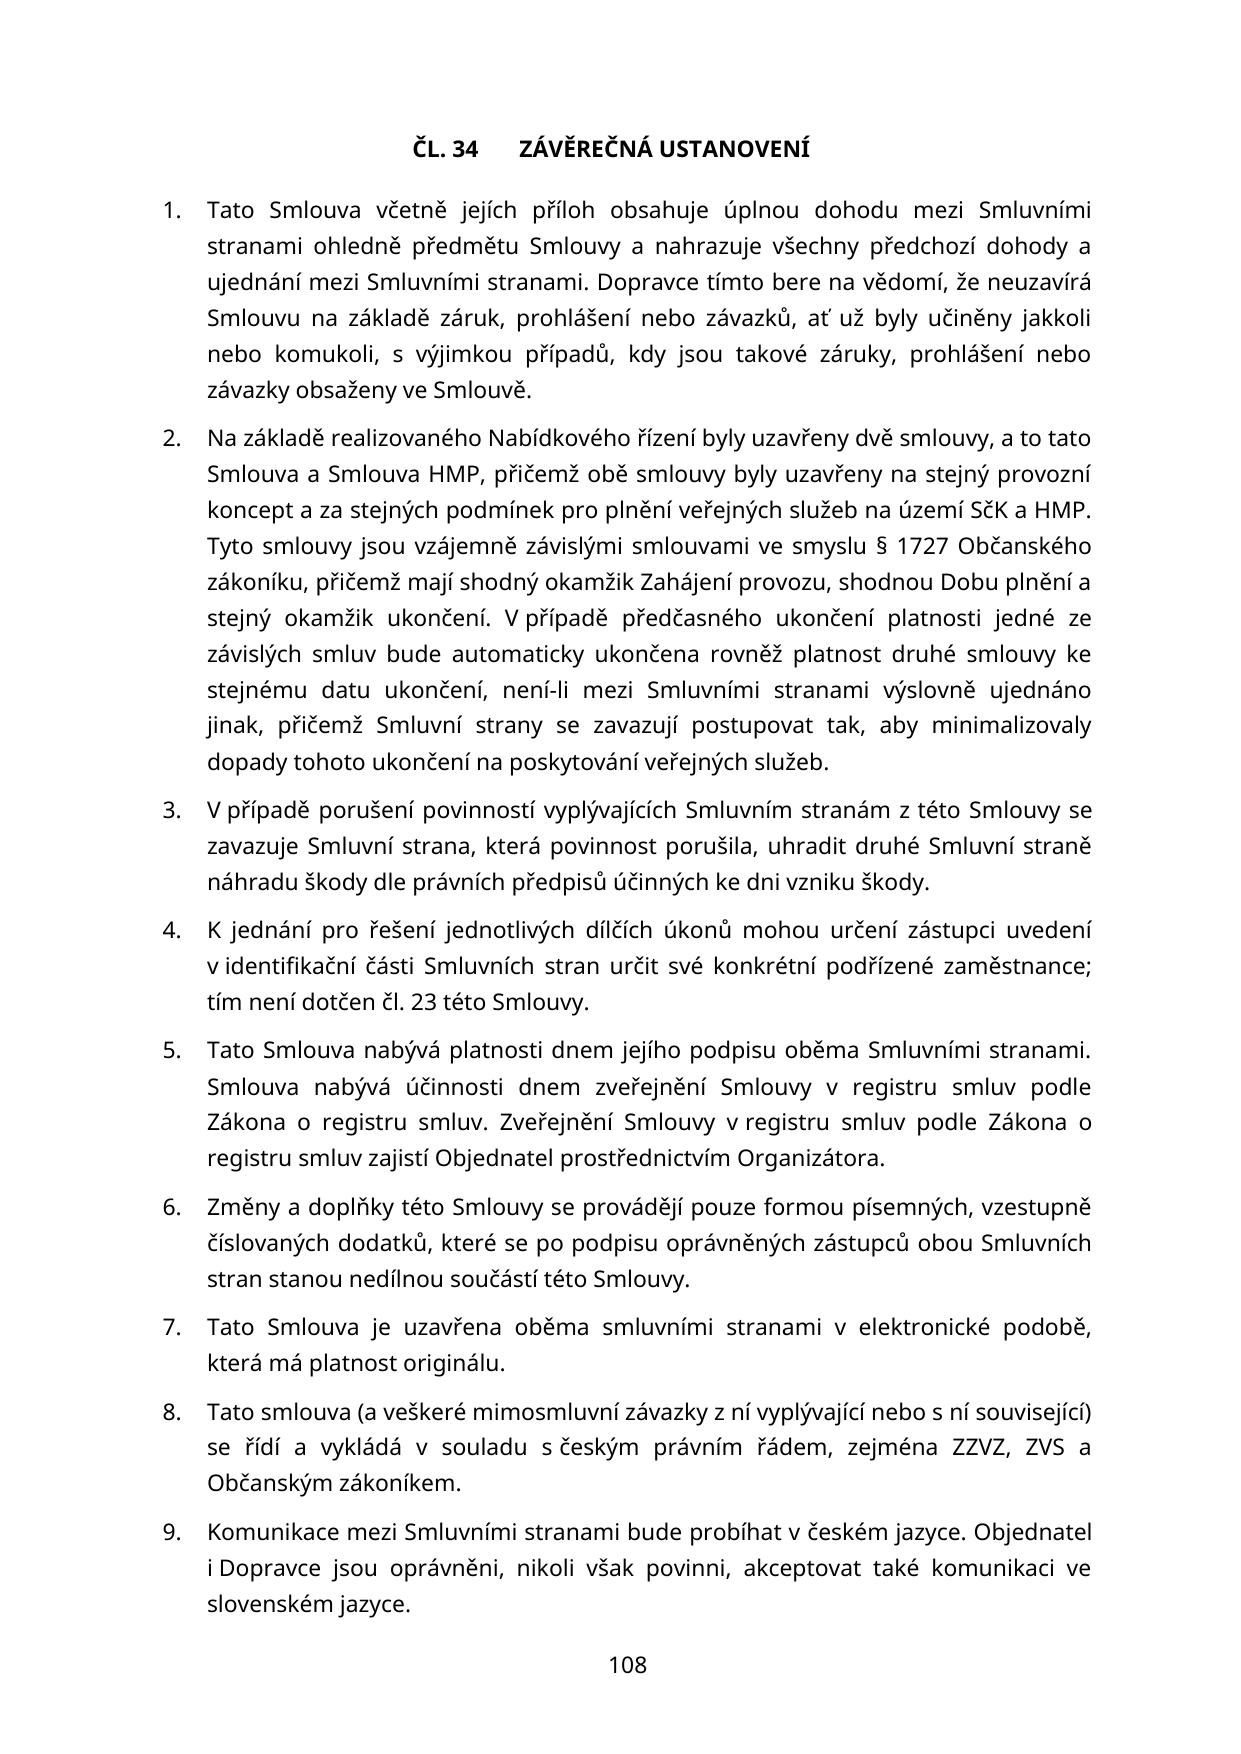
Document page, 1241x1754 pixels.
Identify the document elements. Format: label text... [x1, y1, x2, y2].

list V případě porušení povinností vyplývajících Smluvním stranám z této Smlouvy se zavazuje Smluvní strana, která povinnost porušila, uhradit druhé Smluvní straně náhradu škody dle právních předpisů účinných ke dni vzniku škody. [162, 794, 1093, 897]
list Na základě realizovaného Nabídkového řízení byly uzavřeny dvě smlouvy, a to tato Smlouva a Smlouva HMP, přičemž obě smlouvy byly uzavřeny na stejný provozní koncept a za stejných podmínek pro plnění veřejných služeb na území SčK a HMP. Tyto smlouvy jsou vzájemně závislými smlouvami ve smyslu § 1727 Občanského zákoníku, přičemž mají shodný okamžik Zahájení provozu, shodnou Dobu plnění a stejný okamžik ukončení. V případě předčasného ukončení platnosti jedné ze závislých smluv bude automaticky ukončena rovněž platnost druhé smlouvy ke stejnému datu ukončení, není-li mezi Smluvními stranami výslovně ujednáno jinak, přičemž Smluvní strany se zavazují postupovat tak, aby minimalizovaly dopady tohoto ukončení na poskytování veřejných služeb. [162, 422, 1093, 777]
list Tato Smlouva je uzavřena oběma smluvními stranami v elektronické podobě, která má platnost originálu. [162, 1311, 1093, 1378]
subtitle ZÁVĚREČNÁ USTANOVENÍ [162, 133, 1093, 164]
list Komunikace mezi Smluvními stranami bude probíhat v českém jazyce. Objednatel i Dopravce jsou oprávněni, nikoli však povinni, akceptovat také komunikaci ve slovenském jazyce. [162, 1516, 1093, 1619]
list K jednání pro řešení jednotlivých dílčích úkonů mohou určení zástupci uvedení v identifikační části Smluvních stran určit své konkrétní podřízené zaměstnance; tím není dotčen čl. 23 této Smlouvy. [162, 914, 1093, 1017]
list Změny a doplňky této Smlouvy se provádějí pouze formou písemných, vzestupně číslovaných dodatků, které se po podpisu oprávněných zástupců obou Smluvních stran stanou nedílnou součástí této Smlouvy. [162, 1191, 1093, 1294]
list Tato Smlouva včetně jejích příloh obsahuje úplnou dohodu mezi Smluvními stranami ohledně předmětu Smlouvy a nahrazuje všechny předchozí dohody a ujednání mezi Smluvními stranami. Dopravce tímto bere na vědomí, že neuzavírá Smlouvu na základě záruk, prohlášení nebo závazků, ať už byly učiněny jakkoli nebo komukoli, s výjimkou případů, kdy jsou takové záruky, prohlášení nebo závazky obsaženy ve Smlouvě. [162, 194, 1093, 405]
list Tato Smlouva nabývá platnosti dnem jejího podpisu oběma Smluvními stranami. Smlouva nabývá účinnosti dnem zveřejnění Smlouvy v registru smluv podle Zákona o registru smluv. Zveřejnění Smlouvy v registru smluv podle Zákona o registru smluv zajistí Objednatel prostřednictvím Organizátora. [162, 1034, 1093, 1173]
list Tato smlouva (a veškeré mimosmluvní závazky z ní vyplývající nebo s ní související) se řídí a vykládá v souladu s českým právním řádem, zejména ZZVZ, ZVS a Občanským zákoníkem. [162, 1395, 1093, 1498]
